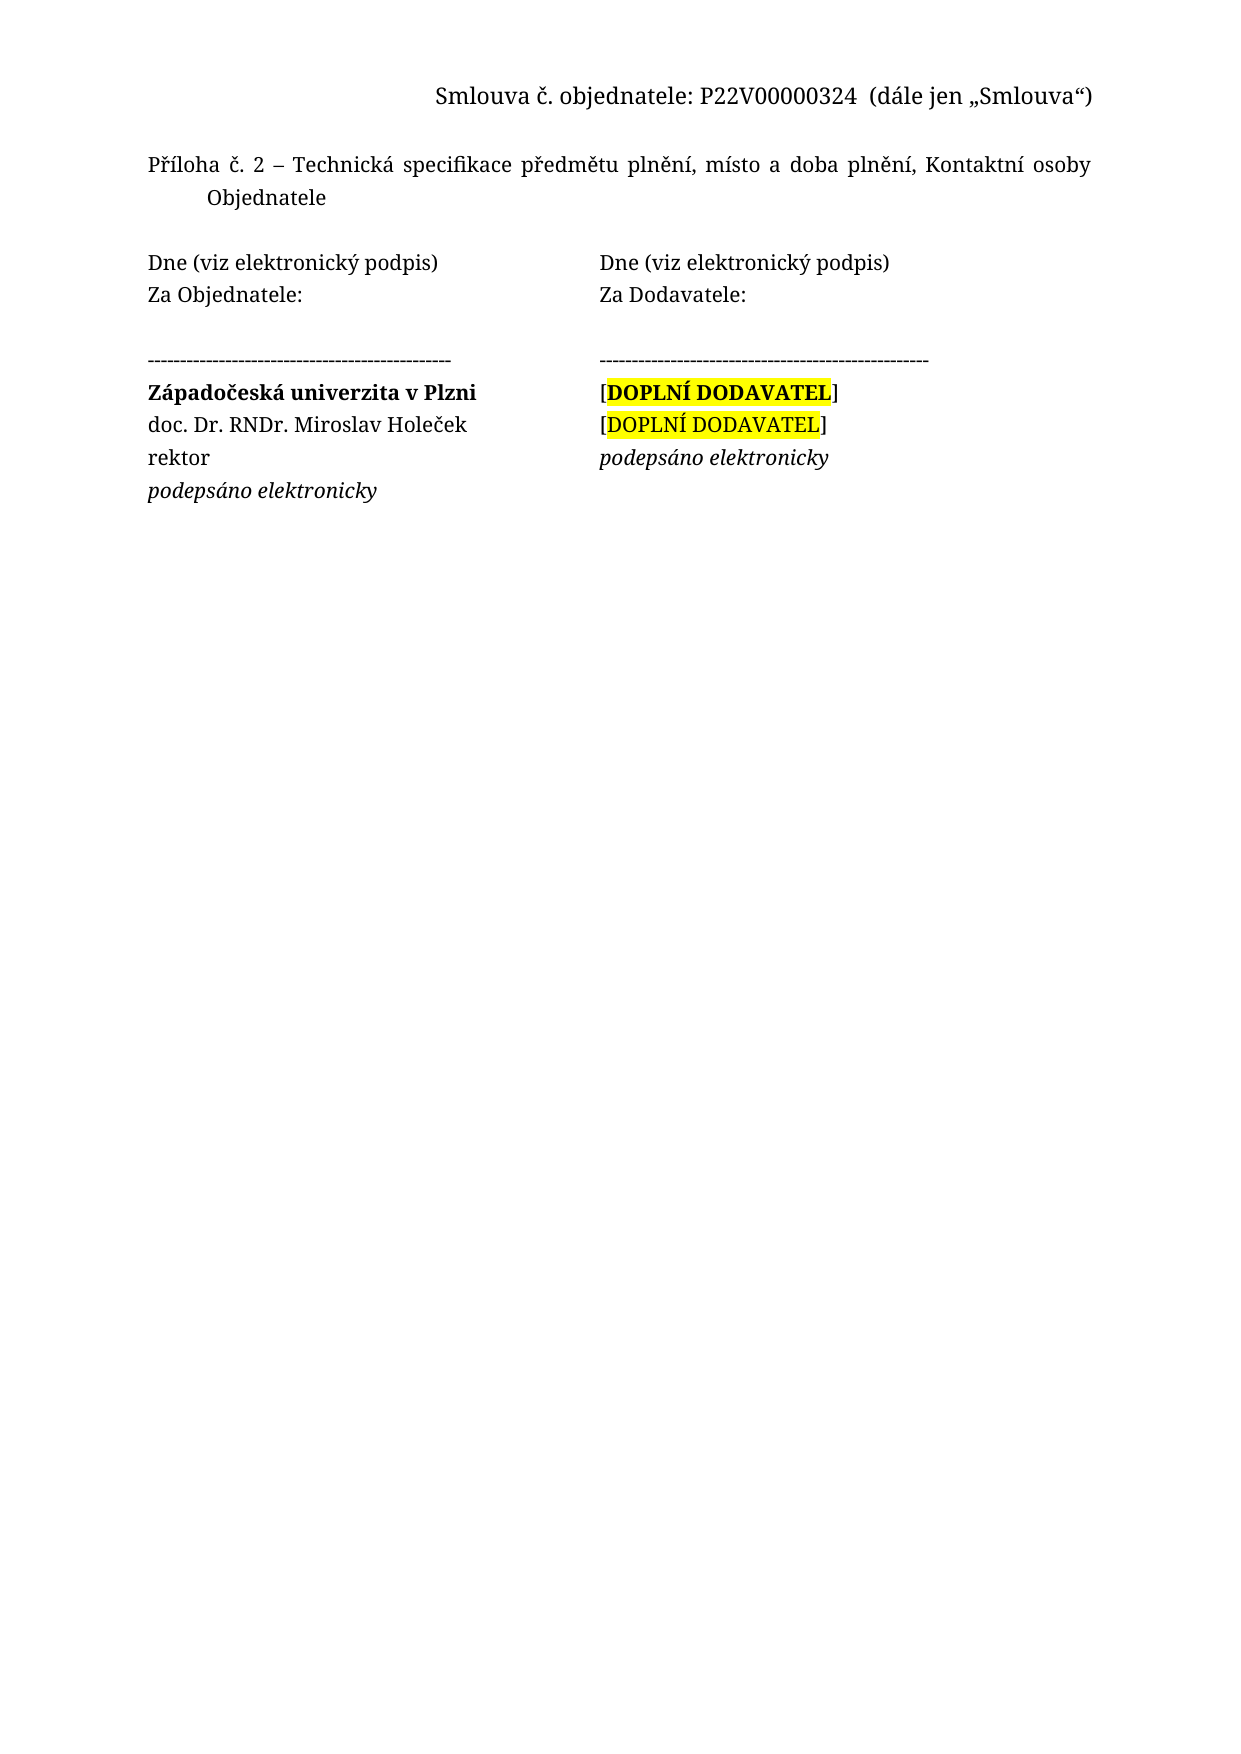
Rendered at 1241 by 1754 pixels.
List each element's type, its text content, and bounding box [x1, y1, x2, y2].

table_header Dne (viz elektronický podpis) Za Dodavatele: --------------------------------------------------- [DOPLNÍ DODAVATEL] [DOPLNÍ DODAVATEL] podepsáno elektronicky [588, 248, 1040, 508]
text Příloha č. 2 – Technická specifikace předmětu plnění, místo a doba plnění, Kontaktní osoby Objednatele [148, 150, 1093, 211]
table_header Dne (viz elektronický podpis) Za Objednatele: ----------------------------------------------- Západočeská univerzita v Plzni doc. Dr. RNDr. Miroslav Holeček rektor podepsáno elektronicky [136, 248, 588, 508]
